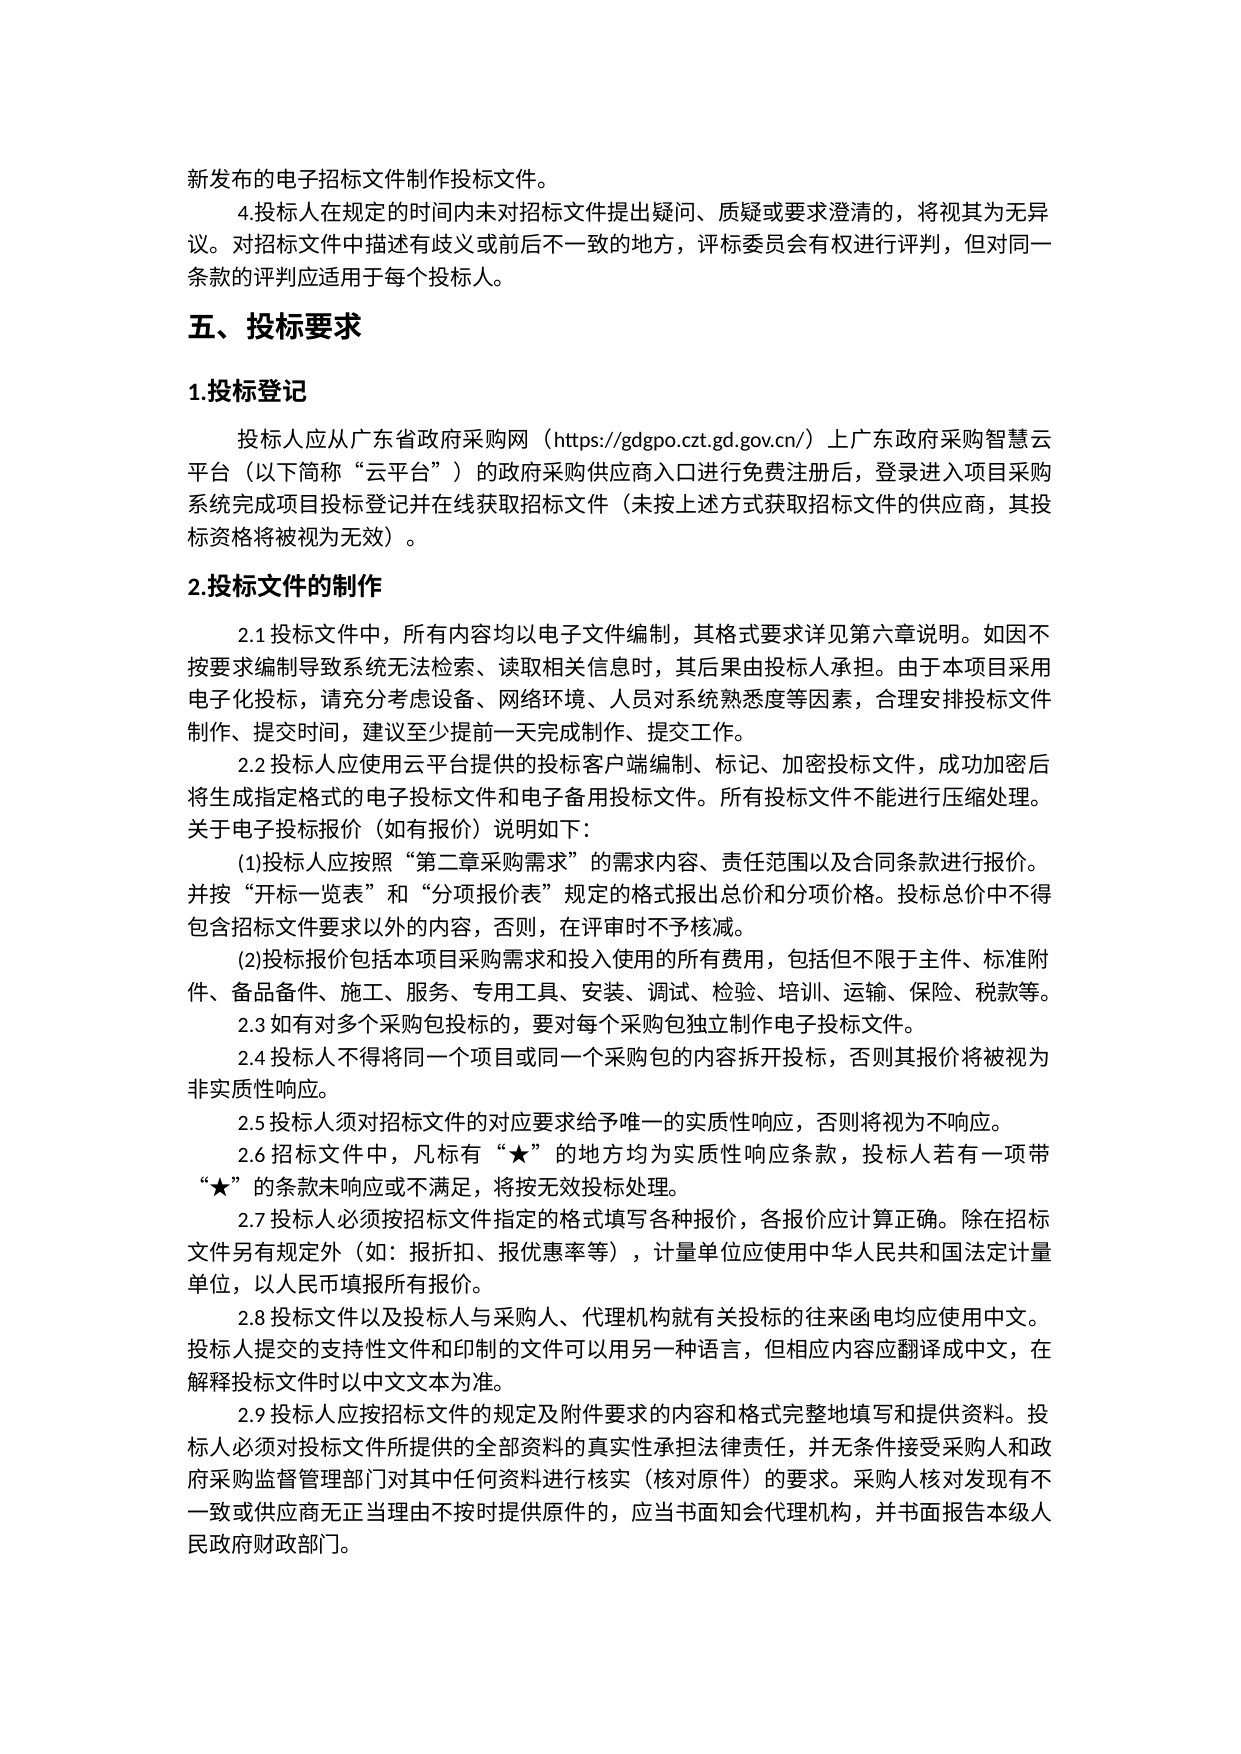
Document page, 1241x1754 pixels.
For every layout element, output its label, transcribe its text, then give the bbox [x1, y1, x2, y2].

text 2.7投标人必须按招标文件指定的格式填写各种报价，各报价应计算正确。除在招标文件另有规定外（如：报折扣、报优惠率等），计量单位应使用中华人民共和国法定计量单位，以人民币填报所有报价。 [187, 1202, 1053, 1299]
text 2.1投标文件中，所有内容均以电子文件编制，其格式要求详见第六章说明。如因不按要求编制导致系统无法检索、读取相关信息时，其后果由投标人承担。由于本项目采用电子化投标，请充分考虑设备、网络环境、人员对系统熟悉度等因素，合理安排投标文件制作、提交时间，建议至少提前一天完成制作、提交工作。 [187, 617, 1053, 747]
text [187, 162, 1053, 194]
text 2.投标文件的制作 [187, 552, 1053, 617]
text (1)投标人应按照“第二章采购需求”的需求内容、责任范围以及合同条款进行报价。并按“开标一览表”和“分项报价表”规定的格式报出总价和分项价格。投标总价中不得包含招标文件要求以外的内容，否则，在评审时不予核减。 [187, 844, 1053, 942]
text 2.8投标文件以及投标人与采购人、代理机构就有关投标的往来函电均应使用中文。投标人提交的支持性文件和印制的文件可以用另一种语言，但相应内容应翻译成中文，在解释投标文件时以中文文本为准。 [187, 1299, 1053, 1397]
text 1.投标登记 [187, 357, 1053, 422]
text 投标人应从广东省政府采购网（https://gdgpo.czt.gd.gov.cn/）上广东政府采购智慧云平台（以下简称“云平台”）的政府采购供应商入口进行免费注册后，登录进入项目采购系统完成项目投标登记并在线获取招标文件（未按上述方式获取招标文件的供应商，其投标资格将被视为无效）。 [187, 422, 1053, 552]
text 2.5投标人须对招标文件的对应要求给予唯一的实质性响应，否则将视为不响应。 [187, 1104, 1053, 1137]
text 五、投标要求 [187, 292, 1053, 357]
text 4.投标人在规定的时间内未对招标文件提出疑问、质疑或要求澄清的，将视其为无异议。对招标文件中描述有歧义或前后不一致的地方，评标委员会有权进行评判，但对同一条款的评判应适用于每个投标人。 [187, 194, 1053, 292]
text (2)投标报价包括本项目采购需求和投入使用的所有费用，包括但不限于主件、标准附件、备品备件、施工、服务、专用工具、安装、调试、检验、培训、运输、保险、税款等。 [187, 942, 1053, 1007]
text 2.6招标文件中，凡标有“★”的地方均为实质性响应条款，投标人若有一项带“★”的条款未响应或不满足，将按无效投标处理。 [187, 1137, 1053, 1202]
text 2.2投标人应使用云平台提供的投标客户端编制、标记、加密投标文件，成功加密后将生成指定格式的电子投标文件和电子备用投标文件。所有投标文件不能进行压缩处理。关于电子投标报价（如有报价）说明如下： [187, 747, 1053, 844]
text 2.3 如有对多个采购包投标的，要对每个采购包独立制作电子投标文件。 [187, 1007, 1053, 1039]
text 2.4投标人不得将同一个项目或同一个采购包的内容拆开投标，否则其报价将被视为非实质性响应。 [187, 1039, 1053, 1104]
text 2.9投标人应按招标文件的规定及附件要求的内容和格式完整地填写和提供资料。投标人必须对投标文件所提供的全部资料的真实性承担法律责任，并无条件接受采购人和政府采购监督管理部门对其中任何资料进行核实（核对原件）的要求。采购人核对发现有不一致或供应商无正当理由不按时提供原件的，应当书面知会代理机构，并书面报告本级人民政府财政部门。 [187, 1397, 1053, 1559]
